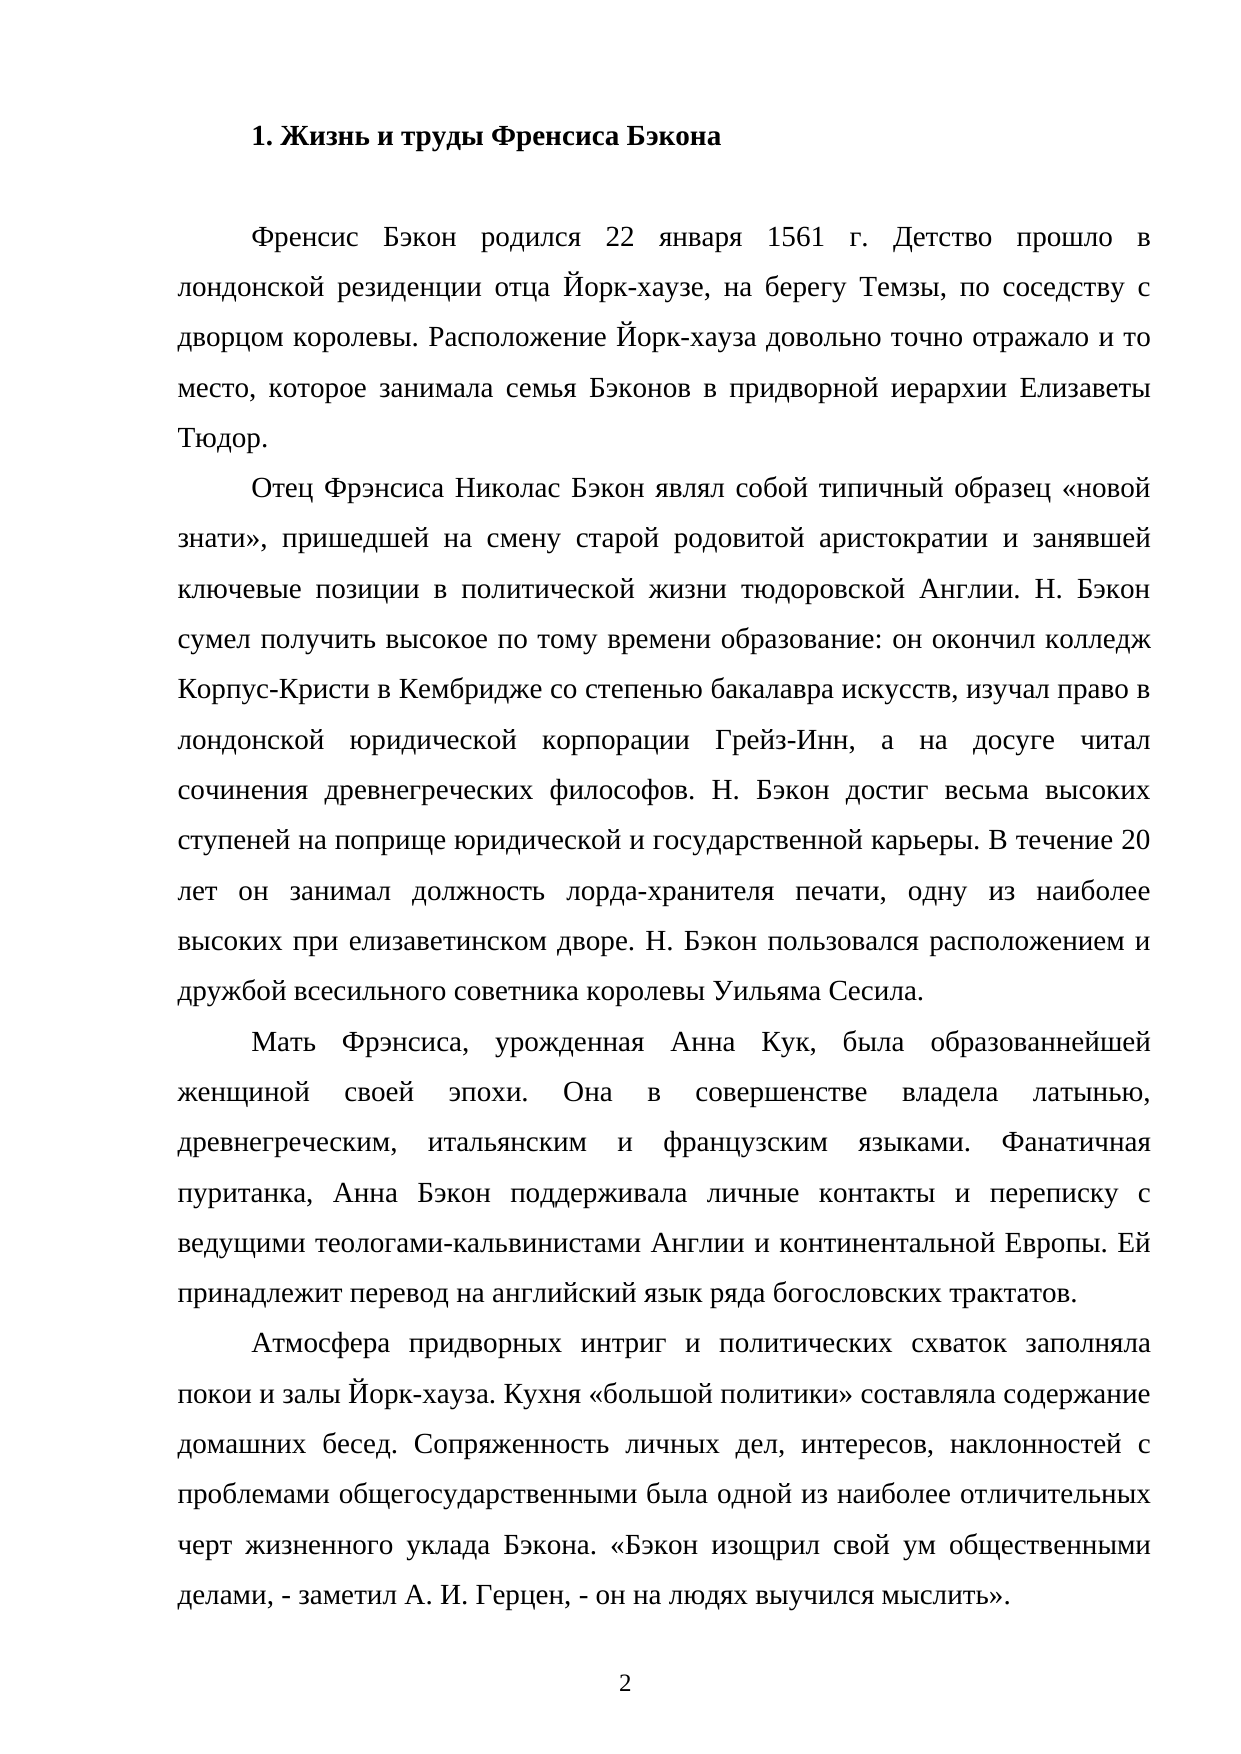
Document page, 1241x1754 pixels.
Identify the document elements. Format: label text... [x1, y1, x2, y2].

text Атмосфера придворных интриг и политических схваток заполняла покои и залы Йорк-хауза. Кухня «большой политики» составляла содержание домашних бесед. Сопряженность личных дел, интересов, наклонностей с проблемами общегосударственными была одной из наиболее отличительных черт жизненного уклада Бэкона. «Бэкон изощрил свой ум общественными делами, - заметил А. И. Герцен, - он на людях выучился мыслить». [177, 1326, 1152, 1611]
text 1. Жизнь и труды Френсиса Бэкона [177, 118, 1152, 152]
text Отец Фрэнсиса Николас Бэкон являл собой типичный образец «новой знати», пришедшей на смену старой родовитой аристократии и занявшей ключевые позиции в политической жизни тюдоровской Англии. Н. Бэкон сумел получить высокое по тому времени образование: он окончил колледж Корпус-Кристи в Кембридже со степенью бакалавра искусств, изучал право в лондонской юридической корпорации Грейз-Инн, а на досуге читал сочинения древнегреческих философов. Н. Бэкон достиг весьма высоких ступеней на поприще юридической и государственной карьеры. В течение 20 лет он занимал должность лорда-хранителя печати, одну из наиболее высоких при елизаветинском дворе. Н. Бэкон пользовался расположением и дружбой всесильного советника королевы Уильяма Сесила. [177, 470, 1152, 1007]
text Мать Фрэнсиса, урожденная Анна Кук, была образованнейшей женщиной своей эпохи. Она в совершенстве владела латынью, древнегреческим, итальянским и французским языками. Фанатичная пуританка, Анна Бэкон поддерживала личные контакты и переписку с ведущими теологами-кальвинистами Англии и континентальной Европы. Ей принадлежит перевод на английский язык ряда богословских трактатов. [177, 1024, 1152, 1309]
text Френсис Бэкон родился 22 января 1561 г. Детство прошло в лондонской резиденции отца Йорк-хаузе, на берегу Темзы, по соседству с дворцом королевы. Расположение Йорк-хауза довольно точно отражало и то место, которое занимала семья Бэконов в придворной иерархии Елизаветы Тюдор. [177, 219, 1152, 453]
